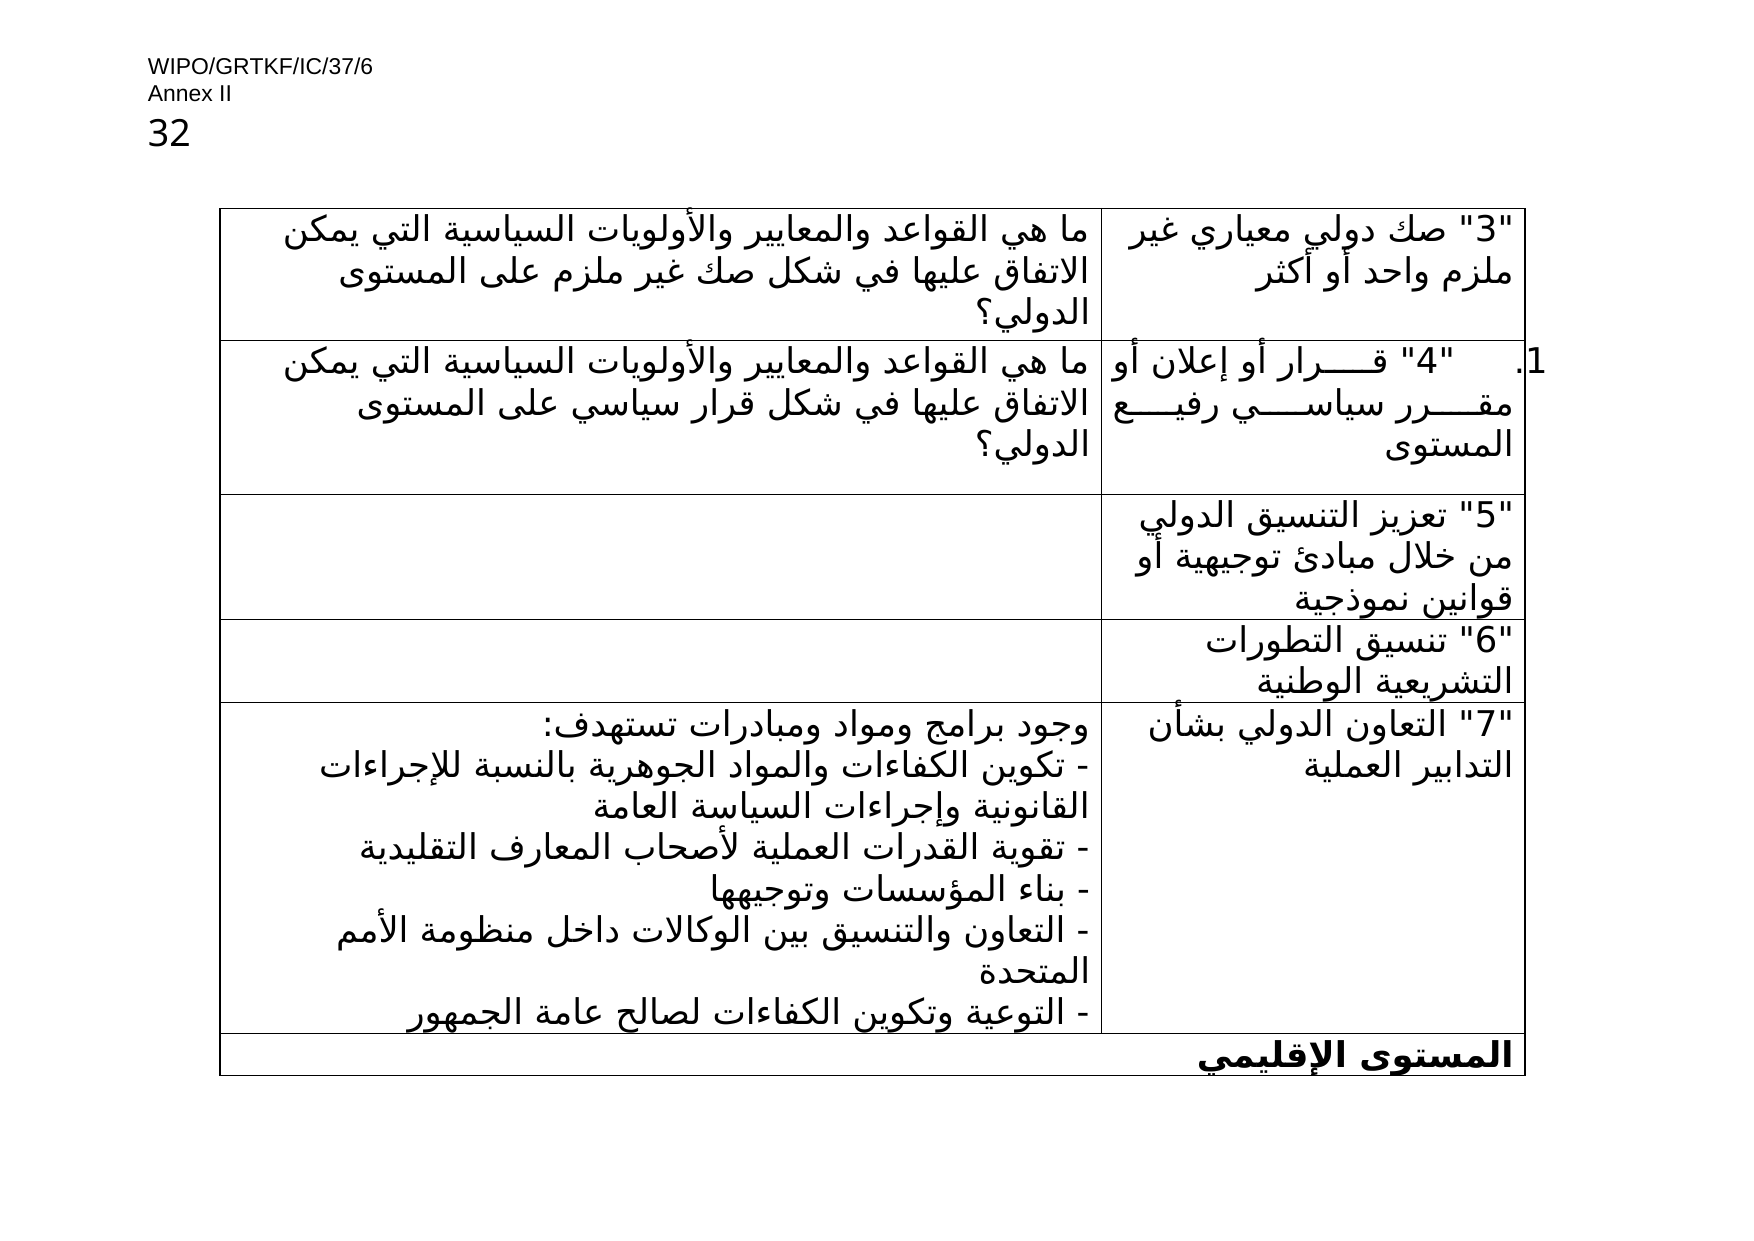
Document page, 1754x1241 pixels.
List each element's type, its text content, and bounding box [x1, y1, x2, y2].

table_cell [221, 620, 1101, 702]
table_cell "6" تنسيق التطورات التشريعية الوطنية [1102, 620, 1524, 702]
table_cell [221, 495, 1101, 618]
table_cell "7" التعاون الدولي بشأن التدابير العملية [1102, 703, 1524, 1033]
table_cell ما هي القواعد والمعايير والأولويات السياسية التي يمكن الاتفاق عليها في شكل قرار سياسي على المستوى الدولي؟ [221, 341, 1101, 494]
table_cell "5" تعزيز التنسيق الدولي من خلال مبادئ توجيهية أو قوانين نموذجية [1102, 495, 1524, 618]
table_cell "3" صك دولي معياري غير ملزم واحد أو أكثر [1102, 209, 1524, 340]
table_cell المستوى الإقليمي [221, 1034, 1524, 1075]
table_cell "4" قرار أو إعلان أو مقرر سياسي رفيع المستوى [1102, 341, 1524, 494]
table_cell ما هي القواعد والمعايير والأولويات السياسية التي يمكن الاتفاق عليها في شكل صك غير ملزم على المستوى الدولي؟ [221, 209, 1101, 340]
table_cell وجود برامج ومواد ومبادرات تستهدف: - تكوين الكفاءات والمواد الجوهرية بالنسبة للإجراءات القانونية وإجراءات السياسة العامة - تقوية القدرات العملية لأصحاب المعارف التقليدية - بناء المؤسسات وتوجيهها - التعاون والتنسيق بين الوكالات داخل منظومة الأمم المتحدة - التوعية وتكوين الكفاءات لصالح عامة الجمهور [221, 703, 1101, 1033]
